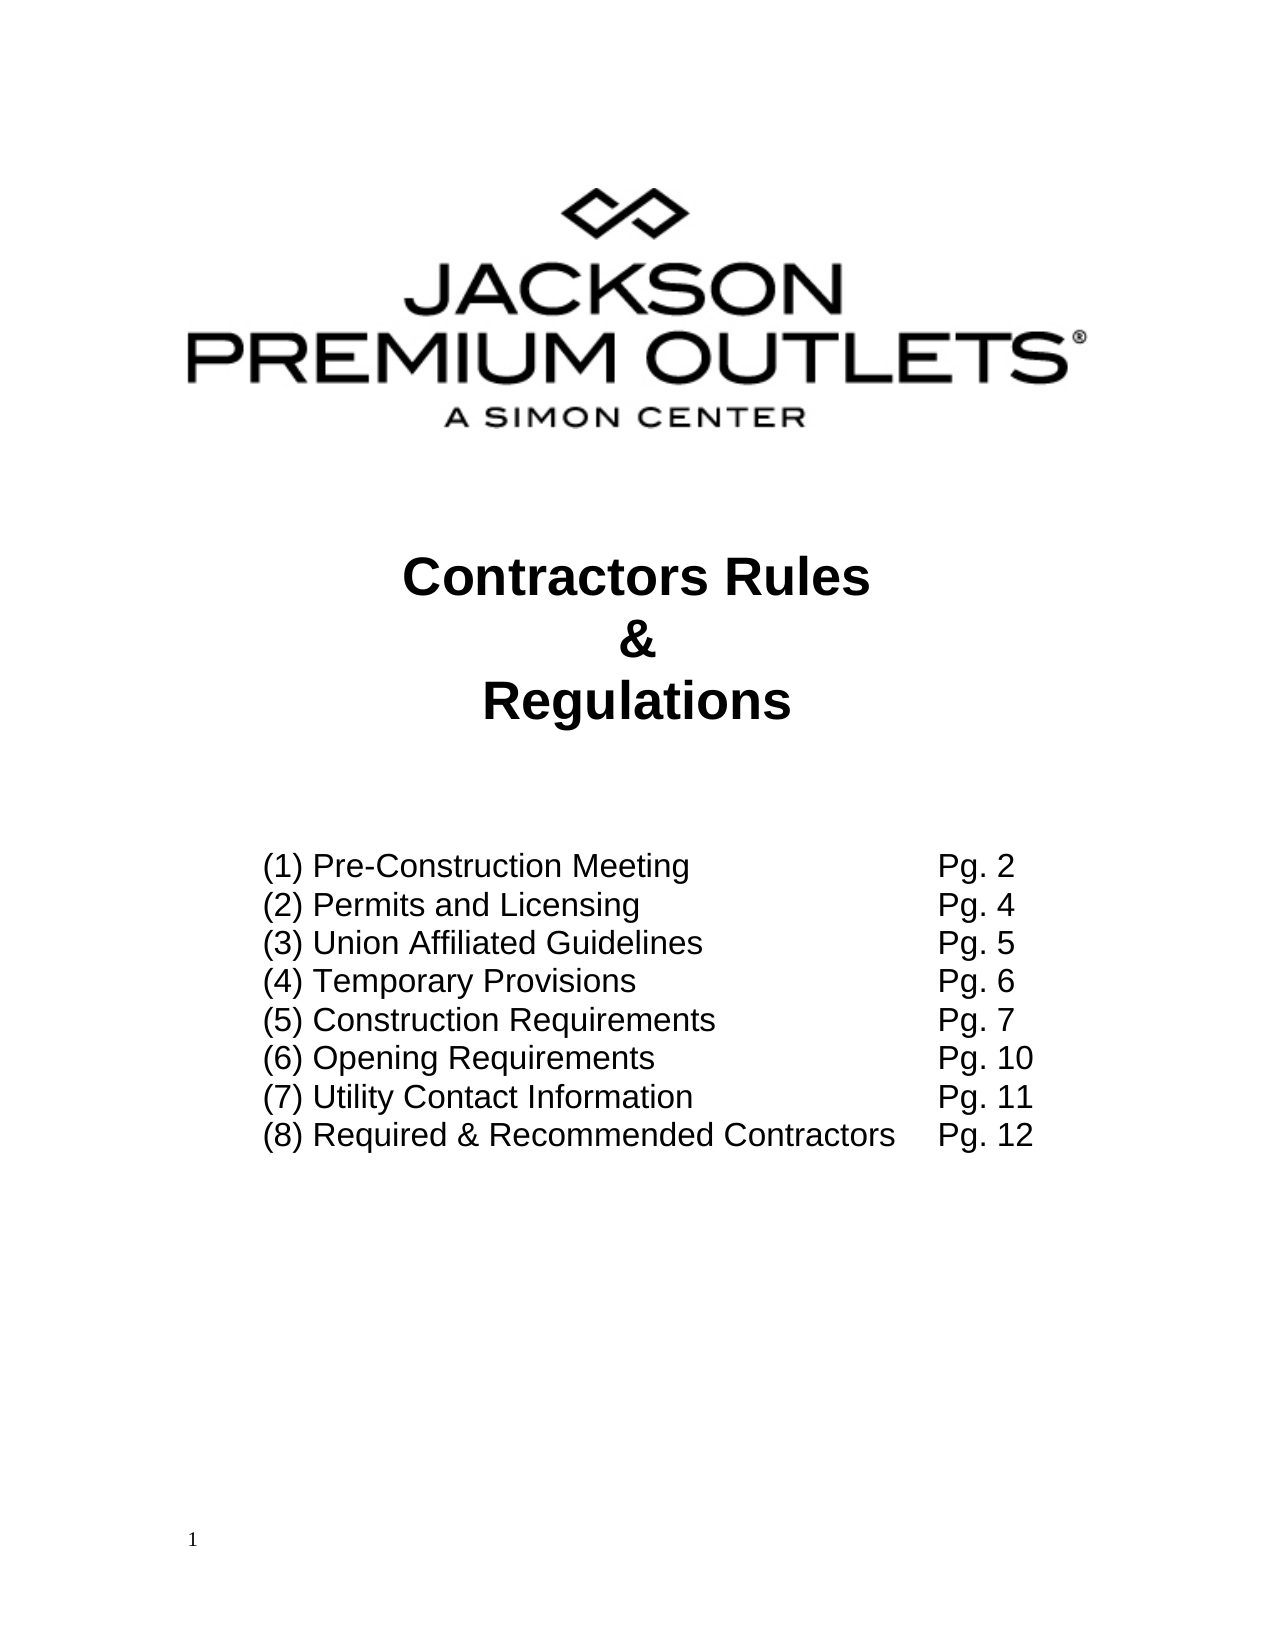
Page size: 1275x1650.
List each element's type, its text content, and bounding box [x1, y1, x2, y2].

text (6) Opening Requirements Pg. 10 [187, 1038, 1087, 1077]
text Regulations [187, 669, 1087, 731]
text (1) Pre-Construction Meeting Pg. 2 [187, 846, 1087, 885]
text (8) Required & Recommended Contractors Pg. 12 [187, 1115, 1087, 1154]
text & [187, 606, 1087, 669]
text (4) Temporary Provisions Pg. 6 [187, 962, 1087, 1000]
text (2) Permits and Licensing Pg. 4 [187, 885, 1087, 923]
text (7) Utility Contact Information Pg. 11 [187, 1077, 1087, 1115]
text (5) Construction Requirements Pg. 7 [187, 1000, 1087, 1038]
text (3) Union Affiliated Guidelines Pg. 5 [187, 923, 1087, 962]
text Contractors Rules [187, 544, 1087, 606]
picture [187, 188, 1088, 429]
